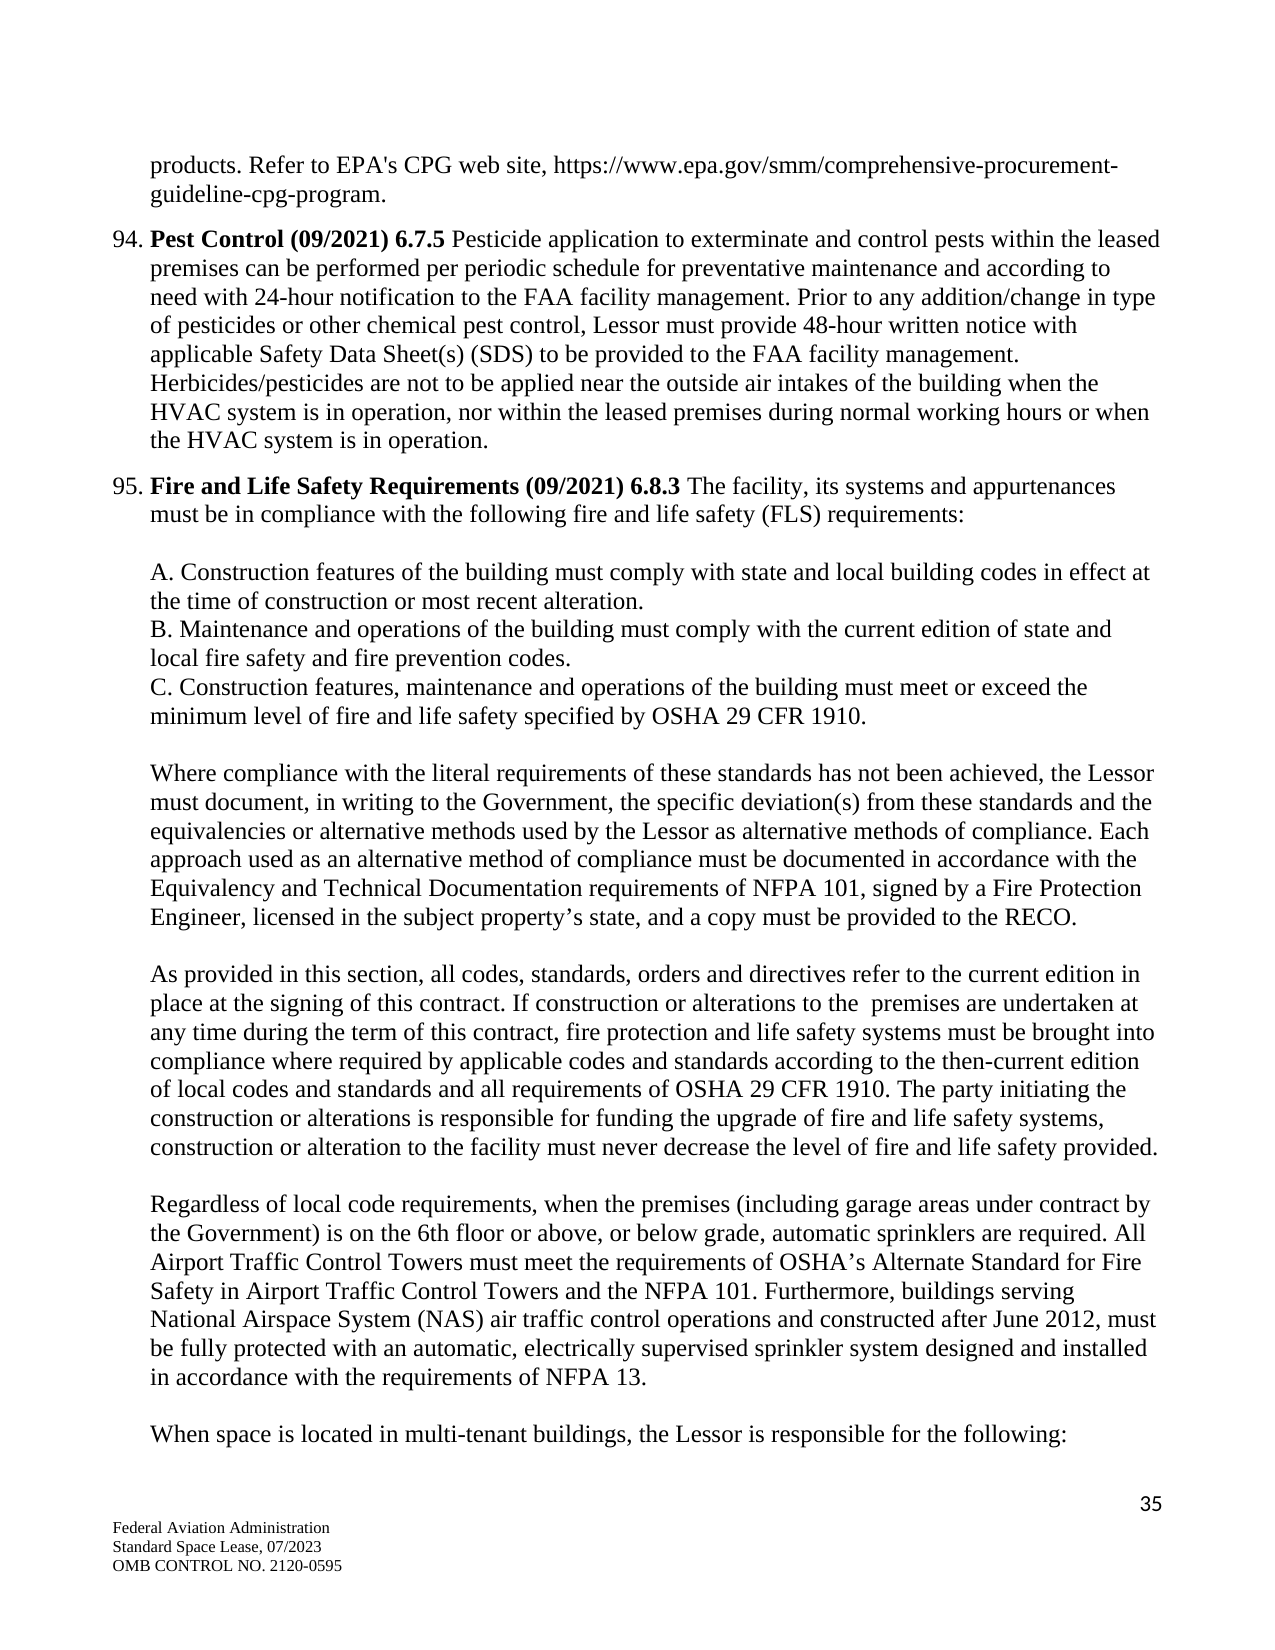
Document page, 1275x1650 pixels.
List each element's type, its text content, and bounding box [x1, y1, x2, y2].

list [112, 150, 1162, 207]
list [112, 471, 1162, 1477]
list Pest Control (09/2021) 6.7.5 Insert in all standard space leases. Changes must be approved by the appropriate FAA environmental representative. Pesticide application to exterminate and control pests within the leased premises can be performed per periodic schedule for preventative maintenance and according to need with 24-hour notification to the FAA facility management. Prior to any addition/change in type of pesticides or other chemical pest control, Lessor must provide 48-hour written notice with applicable Safety Data Sheet(s) (SDS) to be provided to the FAA facility management. Herbicides/pesticides are not to be applied near the outside air intakes of the building when the HVAC system is in operation, nor within the leased premises during normal working hours or when the HVAC system is in operation. [112, 224, 1162, 454]
